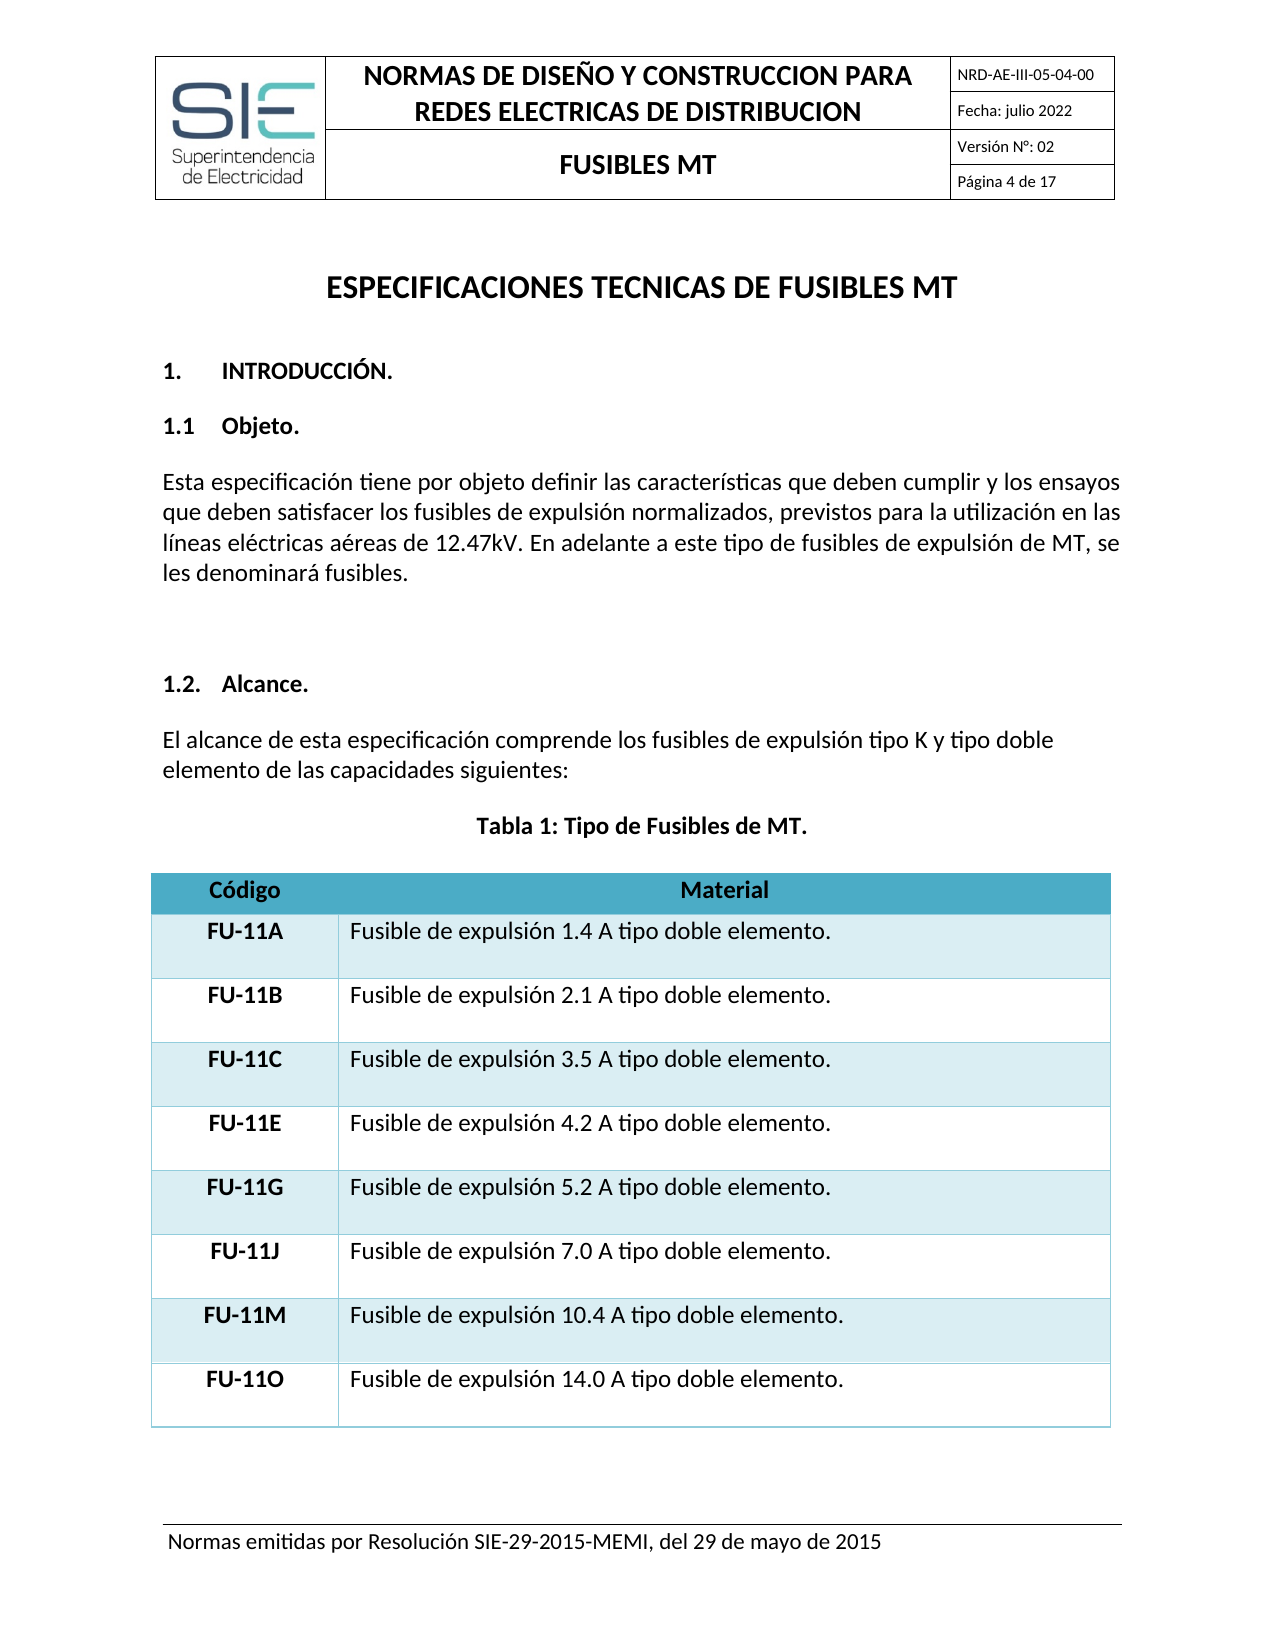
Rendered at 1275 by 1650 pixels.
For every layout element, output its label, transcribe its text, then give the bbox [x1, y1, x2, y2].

subtitle Alcance. [162, 668, 1122, 699]
table_cell FU-11E [152, 1107, 338, 1170]
table_cell FU-11G [152, 1171, 338, 1234]
table_cell Fusible de expulsión 1.4 A tipo doble elemento. [339, 915, 1110, 978]
table_header Código [152, 874, 339, 914]
subtitle INTRODUCCIÓN. [162, 355, 1122, 385]
subtitle Objeto. [162, 410, 1122, 441]
table_cell Fusible de expulsión 7.0 A tipo doble elemento. [339, 1235, 1110, 1298]
table_cell FU-11A [152, 915, 338, 978]
table_cell Fusible de expulsión 14.0 A tipo doble elemento. [339, 1364, 1110, 1426]
table_cell FU-11O [152, 1364, 338, 1426]
table_cell FU-11M [152, 1299, 338, 1362]
text Esta especificación tiene por objeto definir las características que deben cumplir y los ensayos que deben satisfacer los fusibles de expulsión normalizados, previstos para la utilización en las líneas eléctricas aéreas de 12.47kV. En adelante a este tipo de fusibles de expulsión de MT, se les denominará fusibles. [162, 466, 1122, 588]
picture [166, 68, 321, 188]
table_cell Fusible de expulsión 2.1 A tipo doble elemento. [339, 979, 1110, 1042]
table_header Material [339, 874, 1110, 914]
table_cell Fusible de expulsión 4.2 A tipo doble elemento. [339, 1107, 1110, 1170]
table_cell FU-11C [152, 1043, 338, 1106]
table_cell Fusible de expulsión 5.2 A tipo doble elemento. [339, 1171, 1110, 1234]
text El alcance de esta especificación comprende los fusibles de expulsión tipo K y tipo doble elemento de las capacidades siguientes: [162, 724, 1122, 785]
table_cell Fusible de expulsión 10.4 A tipo doble elemento. [339, 1299, 1110, 1362]
table_cell FU-11J [152, 1235, 338, 1298]
table_cell FU-11B [152, 979, 338, 1042]
table_cell Fusible de expulsión 3.5 A tipo doble elemento. [339, 1043, 1110, 1106]
text Tabla 1: Tipo de Fusibles de MT. [162, 810, 1122, 841]
text ESPECIFICACIONES TECNICAS DE FUSIBLES MT [162, 266, 1122, 307]
